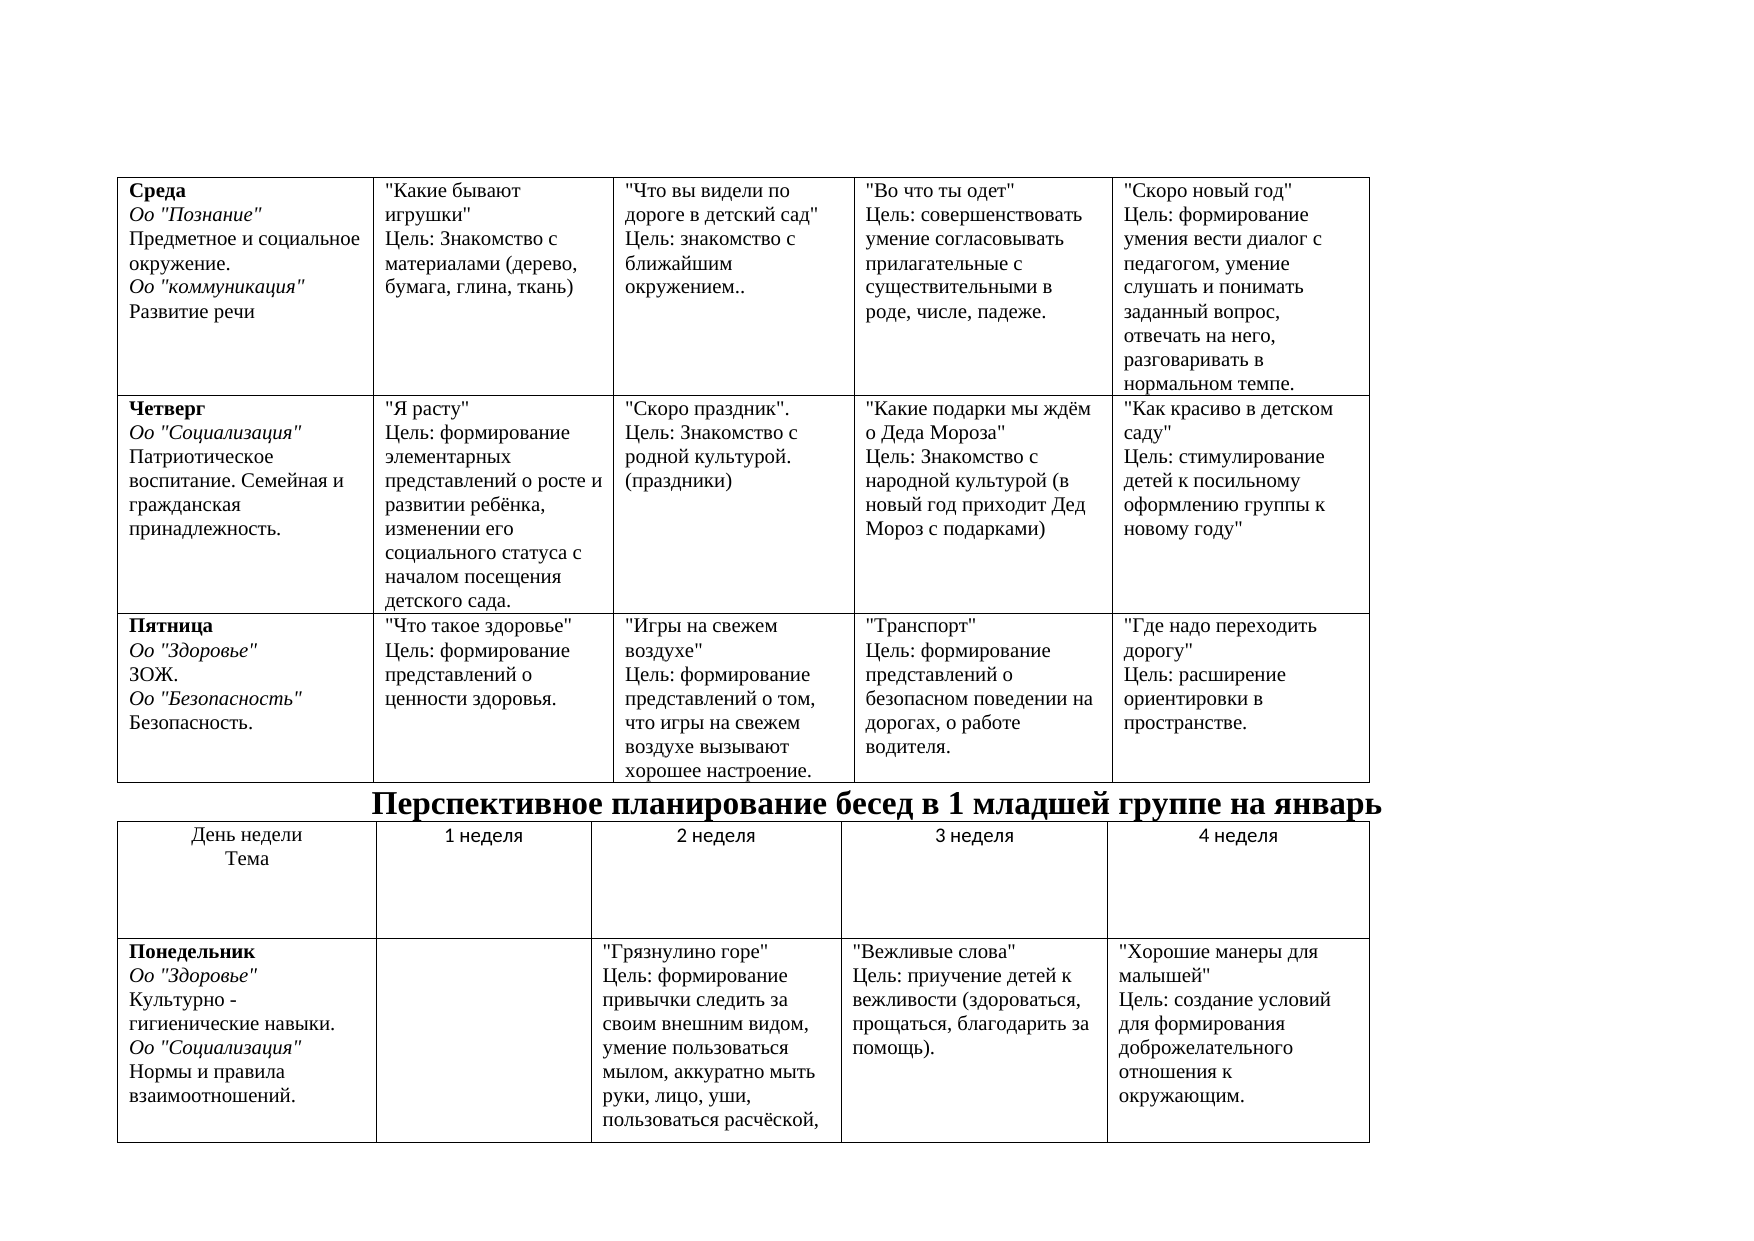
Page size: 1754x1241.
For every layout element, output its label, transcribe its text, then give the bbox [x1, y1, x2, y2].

table_header 1 неделя [377, 822, 591, 938]
table_header 3 неделя [842, 822, 1107, 938]
table_cell "Скоро праздник". Цель: Знакомство с родной культурой. (праздники) [614, 396, 854, 612]
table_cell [592, 939, 841, 1142]
table_cell [377, 939, 591, 1142]
table_cell Пятница Оо "Здоровье" ЗОЖ. Оо "Безопасность" Безопасность. [118, 614, 373, 782]
table_cell "Что вы видели по дороге в детский сад" Цель: знакомство с ближайшим окружением.. [614, 178, 854, 395]
table_cell "Скоро новый год" Цель: формирование умения вести диалог с педагогом, умение слушать и понимать заданный вопрос, отвечать на него, разговаривать в нормальном темпе. [1113, 178, 1369, 395]
table_cell "Где надо переходить дорогу" Цель: расширение ориентировки в пространстве. [1113, 614, 1369, 782]
text Перспективное планирование бесед в 1 младшей группе на январь [118, 783, 1636, 821]
table_cell "Я расту" Цель: формирование элементарных представлений о росте и развитии ребёнка, изменении его социального статуса с началом посещения детского сада. [374, 396, 613, 612]
table_header 2 неделя [592, 822, 841, 938]
table_cell "Какие бывают игрушки" Цель: Знакомство с материалами (дерево, бумага, глина, ткань) [374, 178, 613, 395]
table_header 4 неделя [1108, 822, 1369, 938]
table_cell "Во что ты одет" Цель: совершенствовать умение согласовывать прилагательные с существительными в роде, числе, падеже. [855, 178, 1112, 395]
table_cell "Что такое здоровье" Цель: формирование представлений о ценности здоровья. [374, 614, 613, 782]
table_header День недели Тема [118, 822, 376, 938]
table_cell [842, 939, 1107, 1142]
table_cell Четверг Оо "Социализация" Патриотическое воспитание. Семейная и гражданская принадлежность. [118, 396, 373, 612]
table_cell "Как красиво в детском саду" Цель: стимулирование детей к посильному оформлению группы к новому году" [1113, 396, 1369, 612]
table_cell "Транспорт" Цель: формирование представлений о безопасном поведении на дорогах, о работе водителя. [855, 614, 1112, 782]
table_cell Среда Оо "Познание" Предметное и социальное окружение. Оо "коммуникация" Развитие речи [118, 178, 373, 395]
table_cell "Какие подарки мы ждём о Деда Мороза" Цель: Знакомство с народной культурой (в новый год приходит Дед Мороз с подарками) [855, 396, 1112, 612]
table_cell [1108, 939, 1369, 1142]
table_cell "Игры на свежем воздухе" Цель: формирование представлений о том, что игры на свежем воздухе вызывают хорошее настроение. [614, 614, 854, 782]
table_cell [118, 939, 376, 1142]
